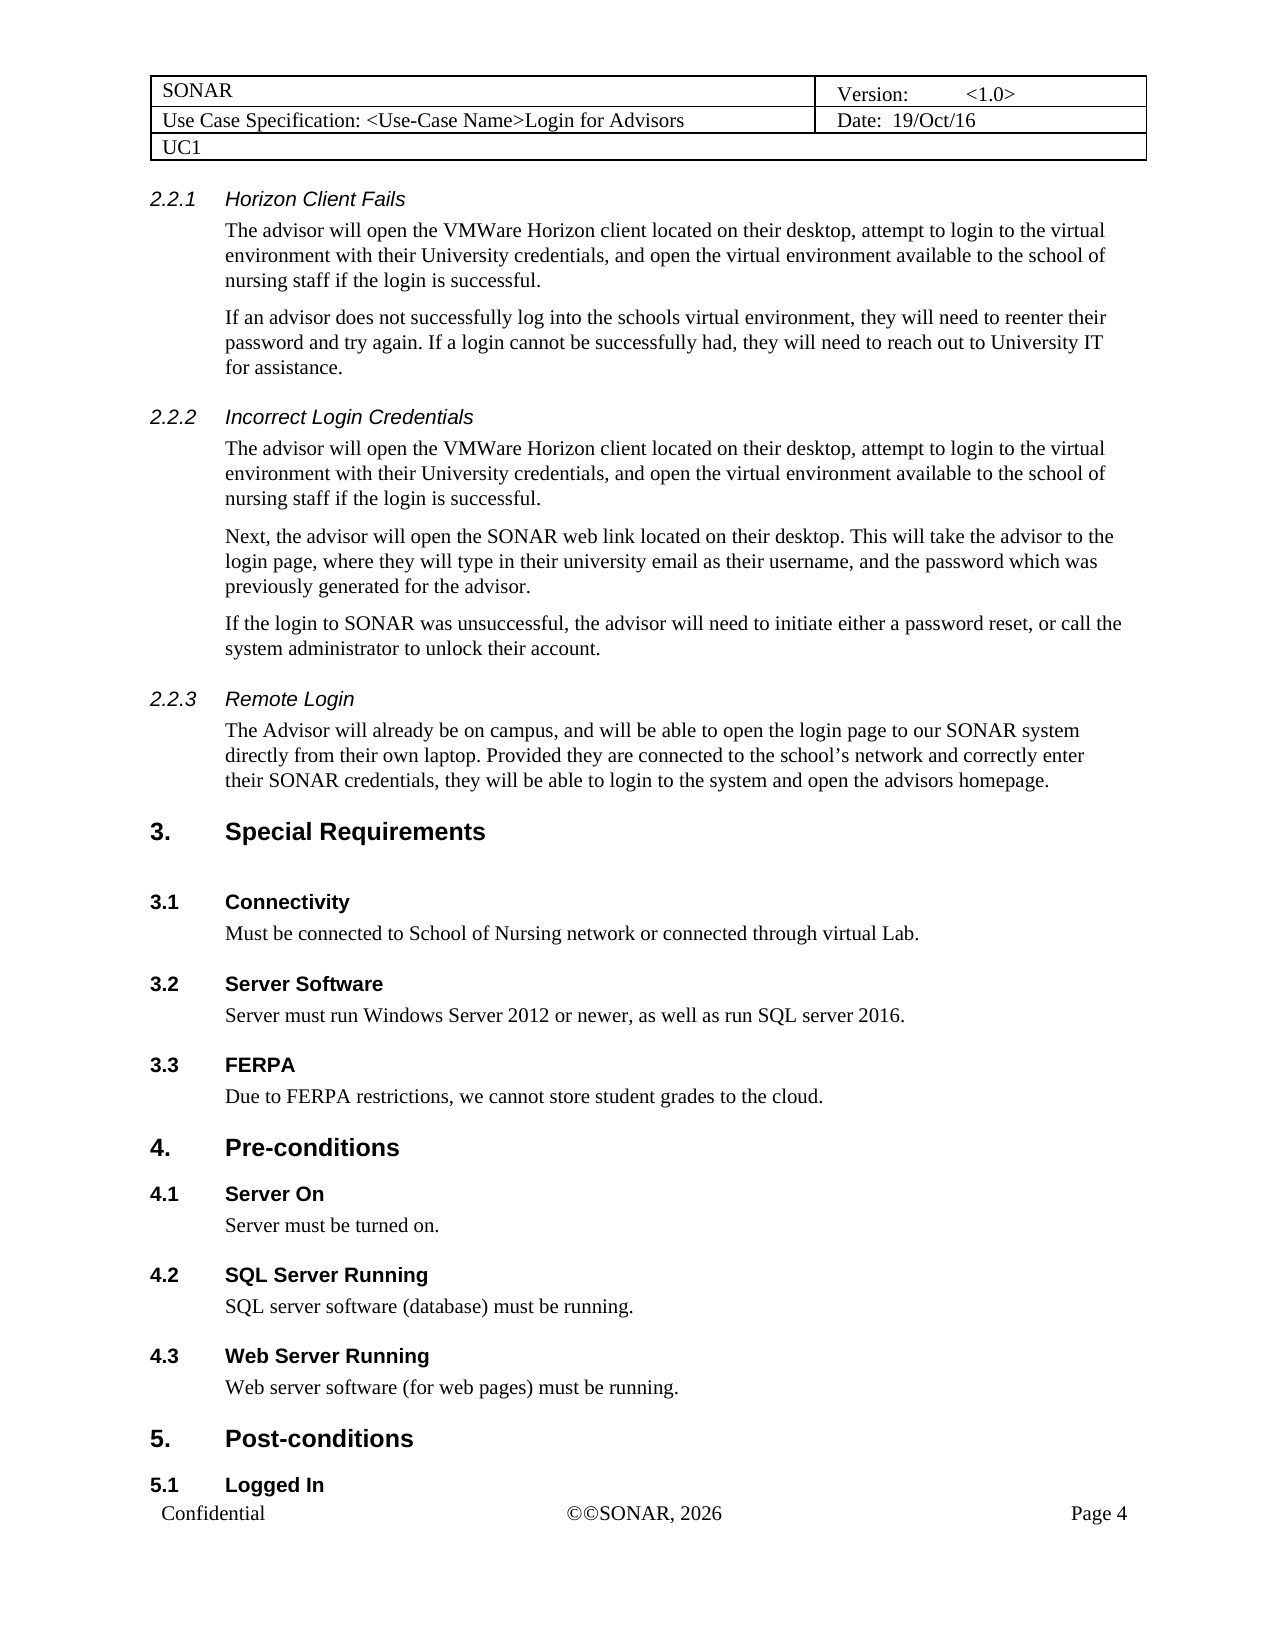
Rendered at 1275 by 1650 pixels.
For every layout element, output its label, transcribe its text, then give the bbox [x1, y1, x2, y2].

subtitle Server Software [150, 970, 1125, 995]
subtitle Horizon Client Fails [150, 185, 1125, 210]
text Next, the advisor will open the SONAR web link located on their desktop. This will take the advisor to the login page, where they will type in their university email as their username, and the password which was previously generated for the advisor. [225, 523, 1125, 598]
subtitle FERPA [150, 1052, 1125, 1077]
text Must be connected to School of Nursing network or connected through virtual Lab. [225, 920, 1125, 945]
text The Advisor will already be on campus, and will be able to open the login page to our SONAR system directly from their own laptop. Provided they are connected to the school’s network and correctly enter their SONAR credentials, they will be able to login to the system and open the advisors homepage. [225, 717, 1125, 792]
subtitle SQL Server Running [150, 1262, 1125, 1287]
subtitle Logged In [150, 1472, 1125, 1497]
text Due to FERPA restrictions, we cannot store student grades to the cloud. [225, 1083, 1125, 1108]
subtitle Remote Login [150, 685, 1125, 710]
subtitle Web Server Running [150, 1343, 1125, 1368]
subtitle Server On [150, 1180, 1125, 1205]
subtitle Post-conditions [150, 1424, 1125, 1453]
subtitle Special Requirements [150, 817, 1125, 845]
subtitle Connectivity [150, 889, 1125, 914]
text Server must be turned on. [150, 1212, 1125, 1237]
subtitle Incorrect Login Credentials [150, 404, 1125, 429]
text Web server software (for web pages) must be running. [225, 1374, 1125, 1399]
subtitle Pre-conditions [150, 1133, 1125, 1162]
text Server must run Windows Server 2012 or newer, as well as run SQL server 2016. [225, 1002, 1125, 1027]
text If the login to SONAR was unsuccessful, the advisor will need to initiate either a password reset, or call the system administrator to unlock their account. [225, 610, 1125, 660]
text SQL server software (database) must be running. [225, 1293, 1125, 1318]
text If an advisor does not successfully log into the schools virtual environment, they will need to reenter their password and try again. If a login cannot be successfully had, they will need to reach out to University IT for assistance. [225, 304, 1125, 379]
